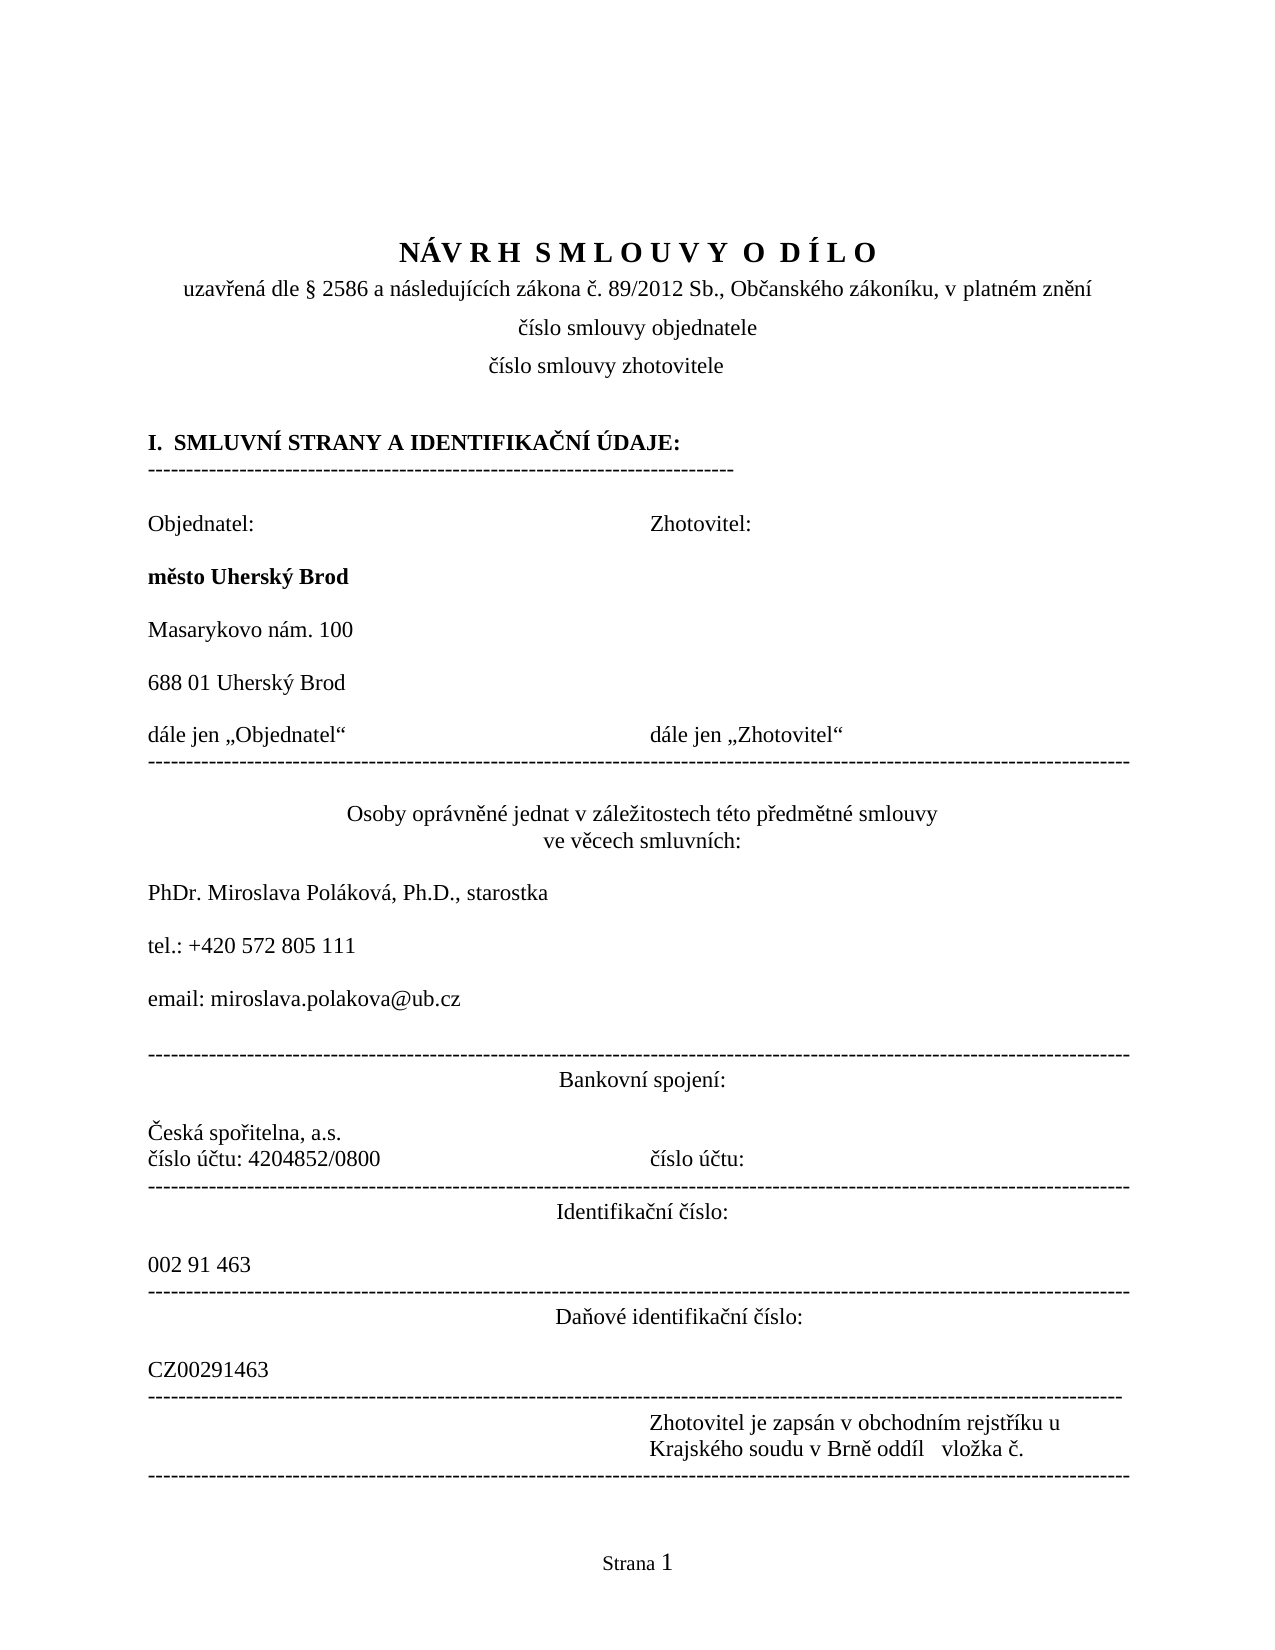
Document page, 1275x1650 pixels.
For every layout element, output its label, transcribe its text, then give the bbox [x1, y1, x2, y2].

text číslo smlouvy objednatele [148, 314, 1127, 340]
text číslo smlouvy zhotovitele [148, 353, 1127, 379]
text 688 01 Uherský Brod [148, 668, 1137, 695]
text Česká spořitelna, a.s. [148, 1119, 1137, 1145]
text -------------------------------------------------------------------------------------------------------------------------------- [148, 1382, 1137, 1409]
text --------------------------------------------------------------------------------------------------------------------------------- [148, 748, 1137, 774]
text Zhotovitel je zapsán v obchodním rejstříku u [649, 1409, 1137, 1435]
text 002 91 463 [148, 1251, 1137, 1277]
text --------------------------------------------------------------------------------------------------------------------------------- [148, 1277, 1137, 1303]
text dále jen „Objednatel“ dále jen „Zhotovitel“ [148, 721, 1137, 748]
text CZ00291463 [148, 1356, 1137, 1382]
text PhDr. Miroslava Poláková, Ph.D., starostka [148, 879, 1137, 906]
text Krajského soudu v Brně oddíl vložka č. [649, 1435, 1137, 1462]
text uzavřená dle § 2586 a následujících zákona č. 89/2012 Sb., Občanského zákoníku, v platném znění [148, 275, 1127, 301]
text --------------------------------------------------------------------------------------------------------------------------------- [148, 1172, 1137, 1198]
text Identifikační číslo: [148, 1198, 1137, 1224]
text tel.: +420 572 805 111 [148, 932, 1137, 958]
text I. SMLUVNÍ STRANY A Identifikační údaje: [148, 429, 1137, 455]
text --------------------------------------------------------------------------------------------------------------------------------- [148, 1040, 1137, 1066]
text Osoby oprávněné jednat v záležitostech této předmětné smlouvy [148, 800, 1137, 827]
subtitle NÁV R H S M L O U V Y O D Í L O [148, 235, 1127, 269]
text Daňové identifikační číslo: [148, 1303, 1137, 1330]
text ----------------------------------------------------------------------------- [148, 455, 1137, 510]
text email: miroslava.polakova@ub.cz [148, 985, 1137, 1011]
text --------------------------------------------------------------------------------------------------------------------------------- [148, 1462, 1137, 1488]
text Objednatel: Zhotovitel: [148, 510, 1137, 537]
text ve věcech smluvních: [148, 827, 1137, 853]
text Bankovní spojení: [148, 1066, 1137, 1093]
text město Uherský Brod [148, 563, 1137, 589]
text Masarykovo nám. 100 [148, 616, 1137, 642]
text číslo účtu: 4204852/0800 číslo účtu: [148, 1145, 1137, 1172]
